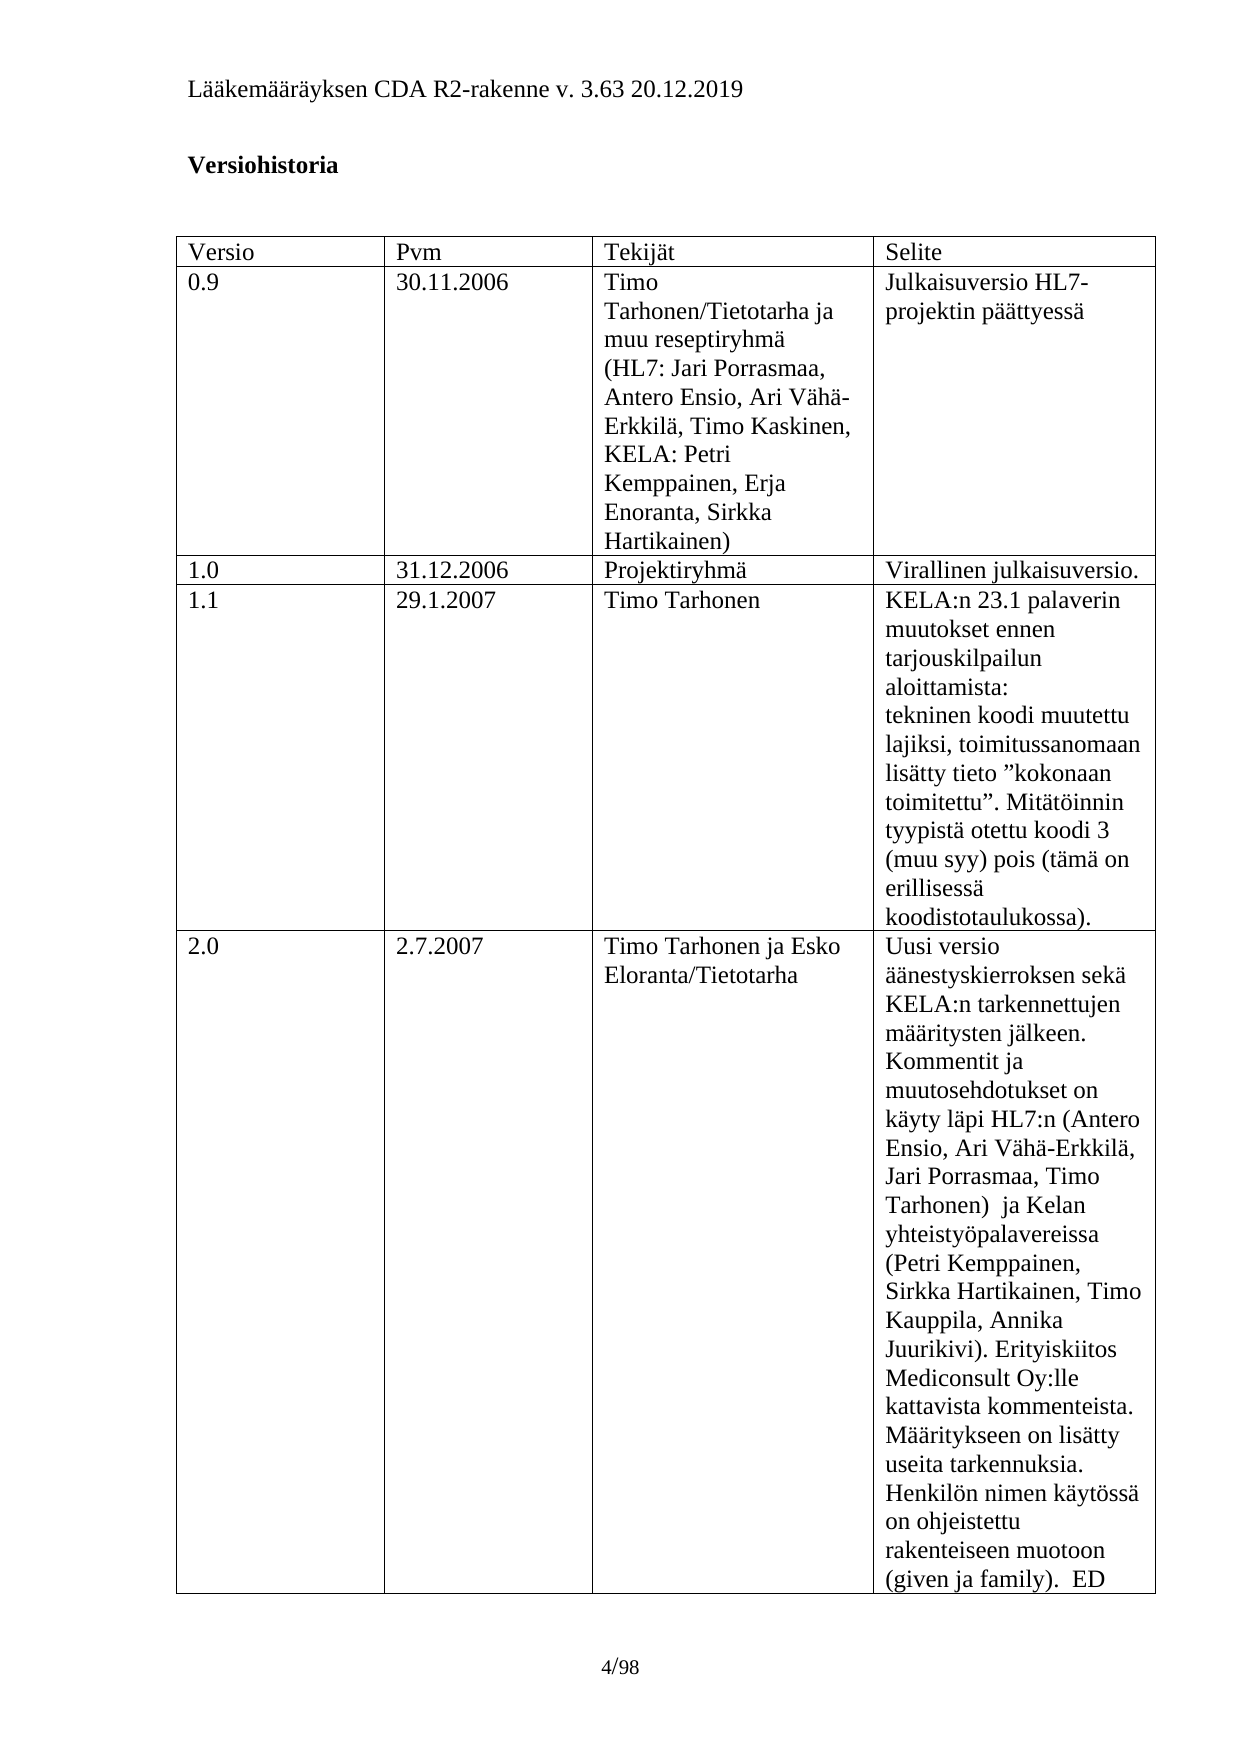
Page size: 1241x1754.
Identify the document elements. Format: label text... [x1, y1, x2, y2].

table_header Selite [874, 237, 1155, 266]
table_cell Projektiryhmä [593, 556, 873, 584]
table_cell Virallinen julkaisuversio. [874, 556, 1155, 584]
table_cell Timo Tarhonen/Tietotarha ja muu reseptiryhmä (HL7: Jari Porrasmaa, Antero Ensio, Ari Vähä-Erkkilä, Timo Kaskinen, KELA: Petri Kemppainen, Erja Enoranta, Sirkka Hartikainen) [593, 267, 873, 554]
table_cell 1.1 [177, 585, 384, 930]
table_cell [874, 931, 1155, 1593]
table_header Versio [177, 237, 384, 266]
table_header Pvm [385, 237, 592, 266]
table_cell Timo Tarhonen [593, 585, 873, 930]
table_cell 1.0 [177, 556, 384, 584]
table_cell 0.9 [177, 267, 384, 554]
table_header Tekijät [593, 237, 873, 266]
table_cell 31.12.2006 [385, 556, 592, 584]
table_cell 2.7.2007 [385, 931, 592, 1593]
table_cell 2.0 [177, 931, 384, 1593]
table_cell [593, 931, 873, 1593]
table_cell Julkaisuversio HL7-projektin päättyessä [874, 267, 1155, 554]
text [187, 150, 1053, 179]
table_cell 29.1.2007 [385, 585, 592, 930]
table_cell 30.11.2006 [385, 267, 592, 554]
table_cell KELA:n 23.1 palaverin muutokset ennen tarjouskilpailun aloittamista: tekninen koodi muutettu lajiksi, toimitussanomaan lisätty tieto ”kokonaan toimitettu”. Mitätöinnin tyypistä otettu koodi 3 (muu syy) pois (tämä on erillisessä koodistotaulukossa). [874, 585, 1155, 930]
